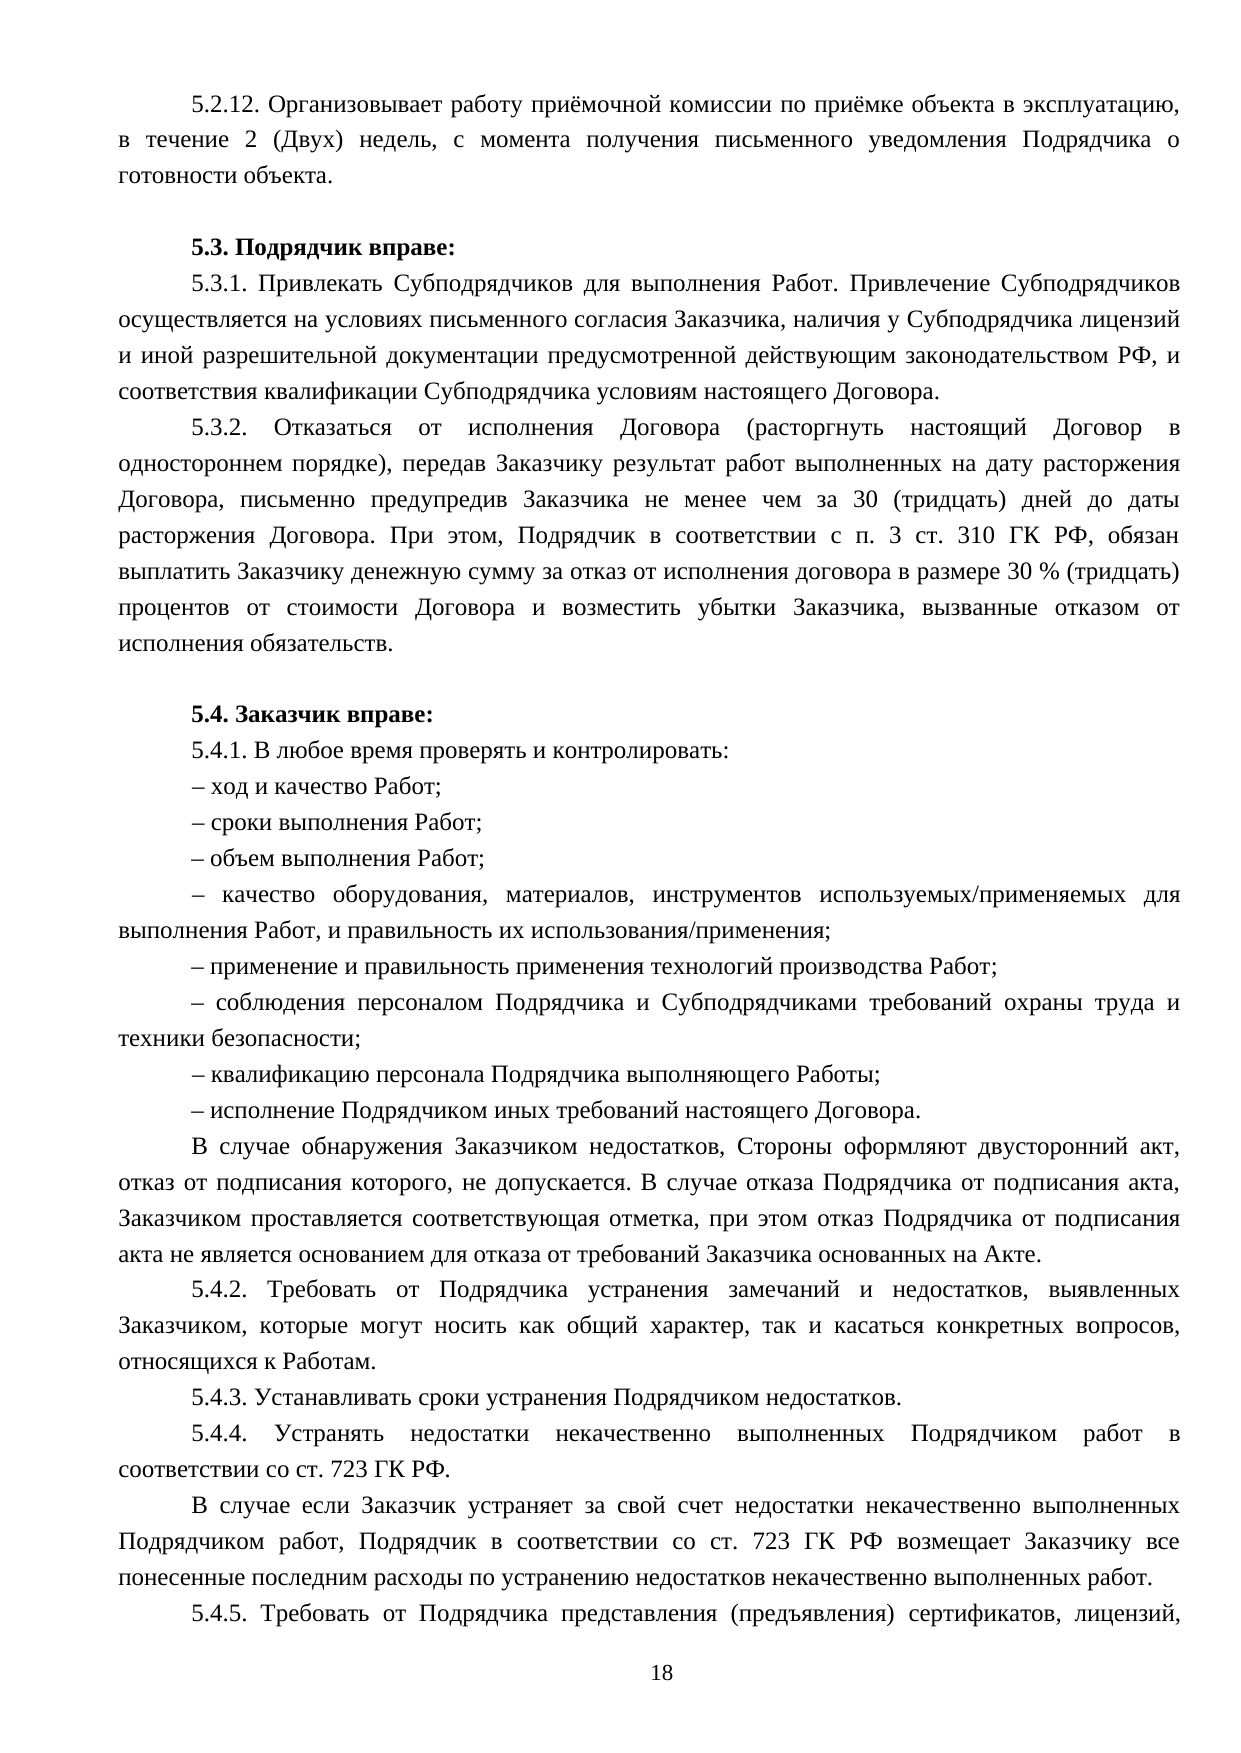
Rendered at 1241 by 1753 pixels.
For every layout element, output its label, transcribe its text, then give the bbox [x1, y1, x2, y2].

text – объем выполнения Работ; [118, 843, 1181, 872]
text 5.4.3. Устанавливать сроки устранения Подрядчиком недостатков. [118, 1382, 1181, 1411]
text 5.3. Подрядчик вправе: [118, 232, 1181, 261]
text 5.4.2. Требовать от Подрядчика устранения замечаний и недостатков, выявленных Заказчиком, которые могут носить как общий характер, так и касаться конкретных вопросов, относящихся к Работам. [118, 1274, 1181, 1375]
text 5.2.12. Организовывает работу приёмочной комиссии по приёмке объекта в эксплуатацию, в течение 2 (Двух) недель, с момента получения письменного уведомления Подрядчика о готовности объекта. [118, 89, 1181, 189]
text 5.3.2. Отказаться от исполнения Договора (расторгнуть настоящий Договор в одностороннем порядке), передав Заказчику результат работ выполненных на дату расторжения Договора, письменно предупредив Заказчика не менее чем за 30 (тридцать) дней до даты расторжения Договора. При этом, Подрядчик в соответствии с п. 3 ст. 310 ГК РФ, обязан выплатить Заказчику денежную сумму за отказ от исполнения договора в размере 30 % (тридцать) процентов от стоимости Договора и возместить убытки Заказчика, вызванные отказом от исполнения обязательств. [118, 412, 1181, 656]
text – сроки выполнения Работ; [118, 807, 1181, 836]
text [118, 1598, 1181, 1627]
text 5.4.1. В любое время проверять и контролировать: [118, 736, 1181, 764]
text В случае обнаружения Заказчиком недостатков, Стороны оформляют двусторонний акт, отказ от подписания которого, не допускается. В случае отказа Подрядчика от подписания акта, Заказчиком проставляется соответствующая отметка, при этом отказ Подрядчика от подписания акта не является основанием для отказа от требований Заказчика основанных на Акте. [118, 1131, 1181, 1267]
text – применение и правильность применения технологий производства Работ; [118, 951, 1181, 980]
text – ход и качество Работ; [118, 771, 1181, 800]
text – квалификацию персонала Подрядчика выполняющего Работы; [118, 1059, 1181, 1088]
text В случае если Заказчик устраняет за свой счет недостатки некачественно выполненных Подрядчиком работ, Подрядчик в соответствии со ст. 723 ГК РФ возмещает Заказчику все понесенные последним расходы по устранению недостатков некачественно выполненных работ. [118, 1490, 1181, 1591]
text – исполнение Подрядчиком иных требований настоящего Договора. [118, 1095, 1181, 1124]
text 5.4.4. Устранять недостатки некачественно выполненных Подрядчиком работ в соответствии со ст. 723 ГК РФ. [118, 1418, 1181, 1483]
text – качество оборудования, материалов, инструментов используемых/применяемых для выполнения Работ, и правильность их использования/применения; [118, 879, 1181, 944]
text – соблюдения персоналом Подрядчика и Субподрядчиками требований охраны труда и техники безопасности; [118, 987, 1181, 1052]
text 5.4. Заказчик вправе: [118, 699, 1181, 728]
text 5.3.1. Привлекать Субподрядчиков для выполнения Работ. Привлечение Субподрядчиков осуществляется на условиях письменного согласия Заказчика, наличия у Субподрядчика лицензий и иной разрешительной документации предусмотренной действующим законодательством РФ, и соответствия квалификации Субподрядчика условиям настоящего Договора. [118, 268, 1181, 405]
